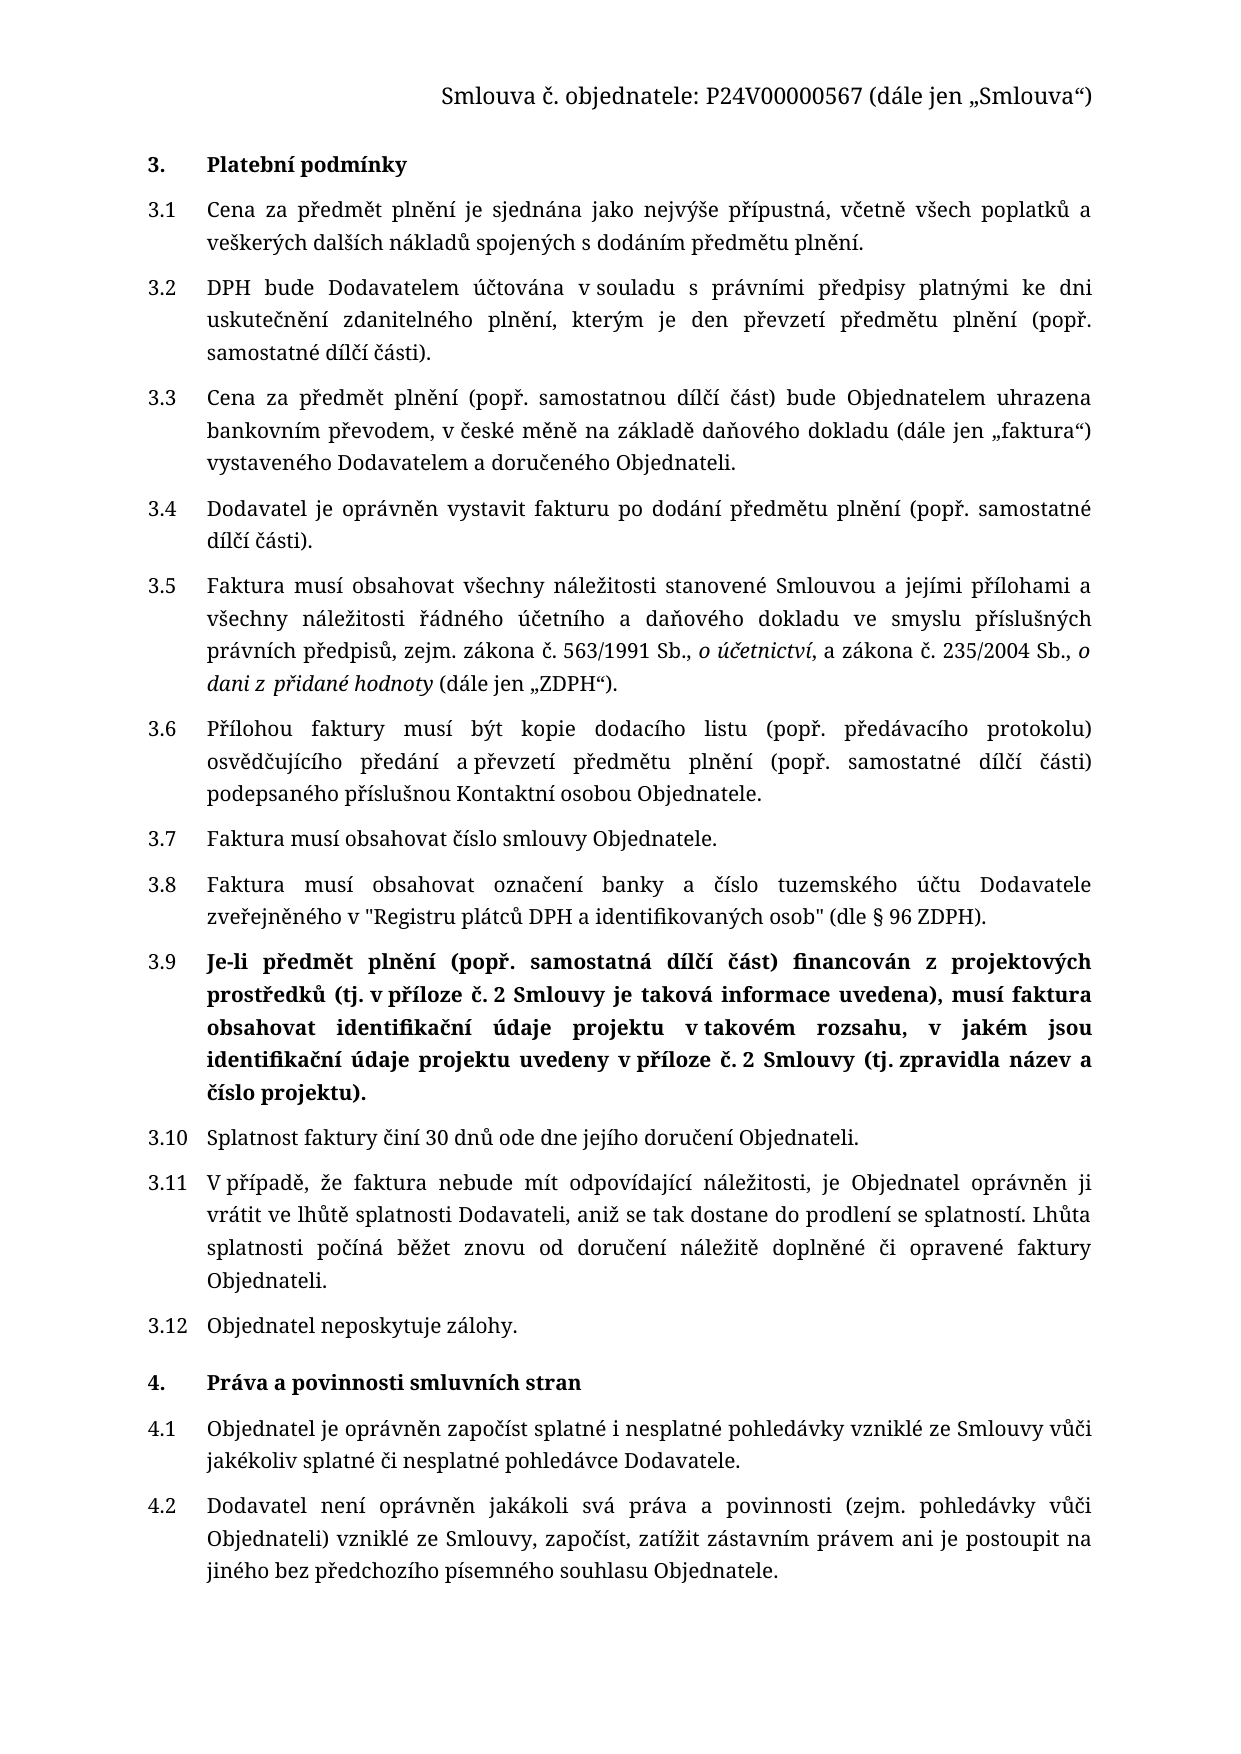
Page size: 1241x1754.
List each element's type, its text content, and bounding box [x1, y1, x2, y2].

list Faktura musí obsahovat označení banky a číslo tuzemského účtu Dodavatele zveřejněného v "Registru plátců DPH a identifikovaných osob" (dle § 96 ZDPH). [148, 870, 1093, 931]
list V případě, že faktura nebude mít odpovídající náležitosti, je Objednatel oprávněn ji vrátit ve lhůtě splatnosti Dodavateli, aniž se tak dostane do prodlení se splatností. Lhůta splatnosti počíná běžet znovu od doručení náležitě doplněné či opravené faktury Objednateli. [148, 1168, 1093, 1294]
list Dodavatel není oprávněn jakákoli svá práva a povinnosti (zejm. pohledávky vůči Objednateli) vzniklé ze Smlouvy, započíst, zatížit zástavním právem ani je postoupit na jiného bez předchozího písemného souhlasu Objednatele. [148, 1491, 1093, 1585]
list Splatnost faktury činí 30 dnů ode dne jejího doručení Objednateli. [148, 1123, 1093, 1151]
list Je-li předmět plnění (popř. samostatná dílčí část) financován z projektových prostředků (tj. v příloze č. 2 Smlouvy je taková informace uvedena), musí faktura obsahovat identifikační údaje projektu v takovém rozsahu, v jakém jsou identifikační údaje projektu uvedeny v příloze č. 2 Smlouvy (tj. zpravidla název a číslo projektu). [148, 947, 1093, 1106]
list Platební podmínky [148, 150, 1093, 179]
list Cena za předmět plnění je sjednána jako nejvýše přípustná, včetně všech poplatků a veškerých dalších nákladů spojených s dodáním předmětu plnění. [148, 195, 1093, 256]
list Objednatel neposkytuje zálohy. [148, 1311, 1093, 1339]
list Dodavatel je oprávněn vystavit fakturu po dodání předmětu plnění (popř. samostatné dílčí části). [148, 494, 1093, 555]
list Objednatel je oprávněn započíst splatné i nesplatné pohledávky vzniklé ze Smlouvy vůči jakékoliv splatné či nesplatné pohledávce Dodavatele. [148, 1414, 1093, 1475]
list Faktura musí obsahovat číslo smlouvy Objednatele. [148, 824, 1093, 853]
list Přílohou faktury musí být kopie dodacího listu (popř. předávacího protokolu) osvědčujícího předání a převzetí předmětu plnění (popř. samostatné dílčí části) podepsaného příslušnou Kontaktní osobou Objednatele. [148, 714, 1093, 808]
list Faktura musí obsahovat všechny náležitosti stanovené Smlouvou a jejími přílohami a všechny náležitosti řádného účetního a daňového dokladu ve smyslu příslušných právních předpisů, zejm. zákona č. 563/1991 Sb., o účetnictví, a zákona č. 235/2004 Sb., o dani z přidané hodnoty (dále jen „ZDPH“). [148, 571, 1093, 698]
list Cena za předmět plnění (popř. samostatnou dílčí část) bude Objednatelem uhrazena bankovním převodem, v české měně na základě daňového dokladu (dále jen „faktura“) vystaveného Dodavatelem a doručeného Objednateli. [148, 383, 1093, 477]
list DPH bude Dodavatelem účtována v souladu s právními předpisy platnými ke dni uskutečnění zdanitelného plnění, kterým je den převzetí předmětu plnění (popř. samostatné dílčí části). [148, 273, 1093, 367]
list Práva a povinnosti smluvních stran [148, 1368, 1093, 1397]
